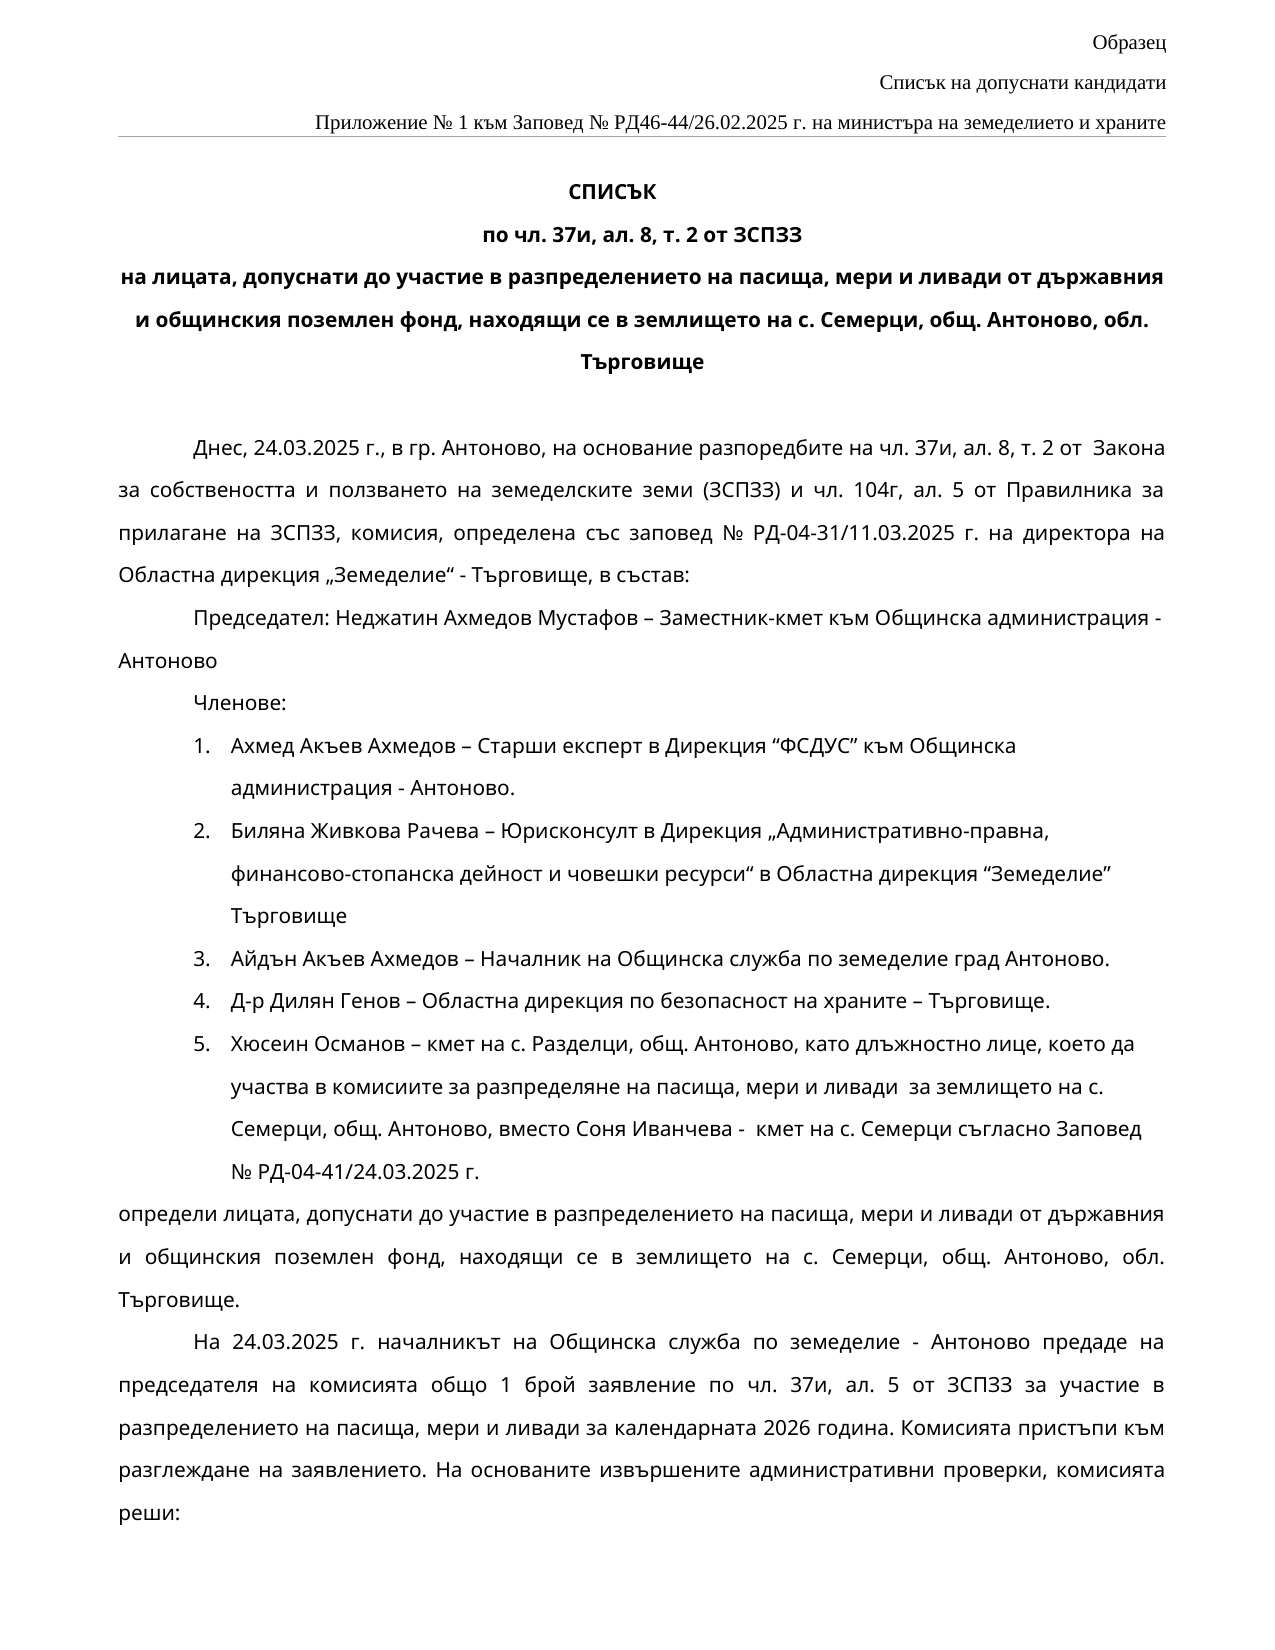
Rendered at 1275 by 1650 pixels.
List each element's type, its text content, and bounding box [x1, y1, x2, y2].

text Членове: [118, 688, 1166, 717]
text на лицата, допуснати до участие в разпределението на пасища, мери и ливади от държавния и общинския поземлен фонд, находящи се в землището на с. Семерци, общ. Антоново, обл. Търговище [118, 262, 1166, 376]
text Днес, 24.03.2025 г., в гр. Антоново, на основание разпоредбите на чл. 37и, ал. 8, т. 2 от Закона за собствеността и ползването на земеделските земи (ЗСПЗЗ) и чл. 104г, ал. 5 от Правилника за прилагане на ЗСПЗЗ, комисия, определена със заповед № РД-04-31/11.03.2025 г. на директора на Областна дирекция „Земеделие“ - Търговище, в състав: [118, 433, 1166, 589]
list Д-р Дилян Генов – Областна дирекция по безопасност на храните – Търговище. [193, 987, 1166, 1015]
list Биляна Живкова Рачева – Юрисконсулт в Дирекция „Административно-правна, финансово-стопанска дейност и човешки ресурси“ в Областна дирекция “Земеделие” Търговище [193, 816, 1166, 930]
list Айдън Акъев Ахмедов – Началник на Общинска служба по земеделие град Антоново. [193, 944, 1166, 972]
list Хюсеин Османов – кмет на с. Разделци, общ. Антоново, като длъжностно лице, което да участва в комисиите за разпределяне на пасища, мери и ливади за землището на с. Семерци, общ. Антоново, вместо Соня Иванчева - кмет на с. Семерци съгласно Заповед № РД-04-41/24.03.2025 г. [193, 1029, 1166, 1185]
text На 24.03.2025 г. началникът на Общинска служба по земеделие - Антоново предаде на председателя на комисията общо 1 брой заявление по чл. 37и, ал. 5 от ЗСПЗЗ за участие в разпределението на пасища, мери и ливади за календарната 2026 година. Комисията пристъпи към разглеждане на заявлението. На основаните извършените административни проверки, комисията реши: [118, 1327, 1166, 1526]
text определи лицата, допуснати до участие в разпределението на пасища, мери и ливади от държавния и общинския поземлен фонд, находящи се в землището на с. Семерци, общ. Антоново, обл. Търговище. [118, 1199, 1166, 1313]
list Ахмед Акъев Ахмедов – Старши експерт в Дирекция “ФСДУС” към Общинска администрация - Антоново. [193, 731, 1166, 802]
text Председател: Неджатин Ахмедов Мустафов – Заместник-кмет към Общинска администрация - Антоново [118, 603, 1166, 674]
text СПИСЪК [493, 177, 1166, 206]
text по чл. 37и, ал. 8, т. 2 от ЗСПЗЗ [118, 220, 1166, 248]
